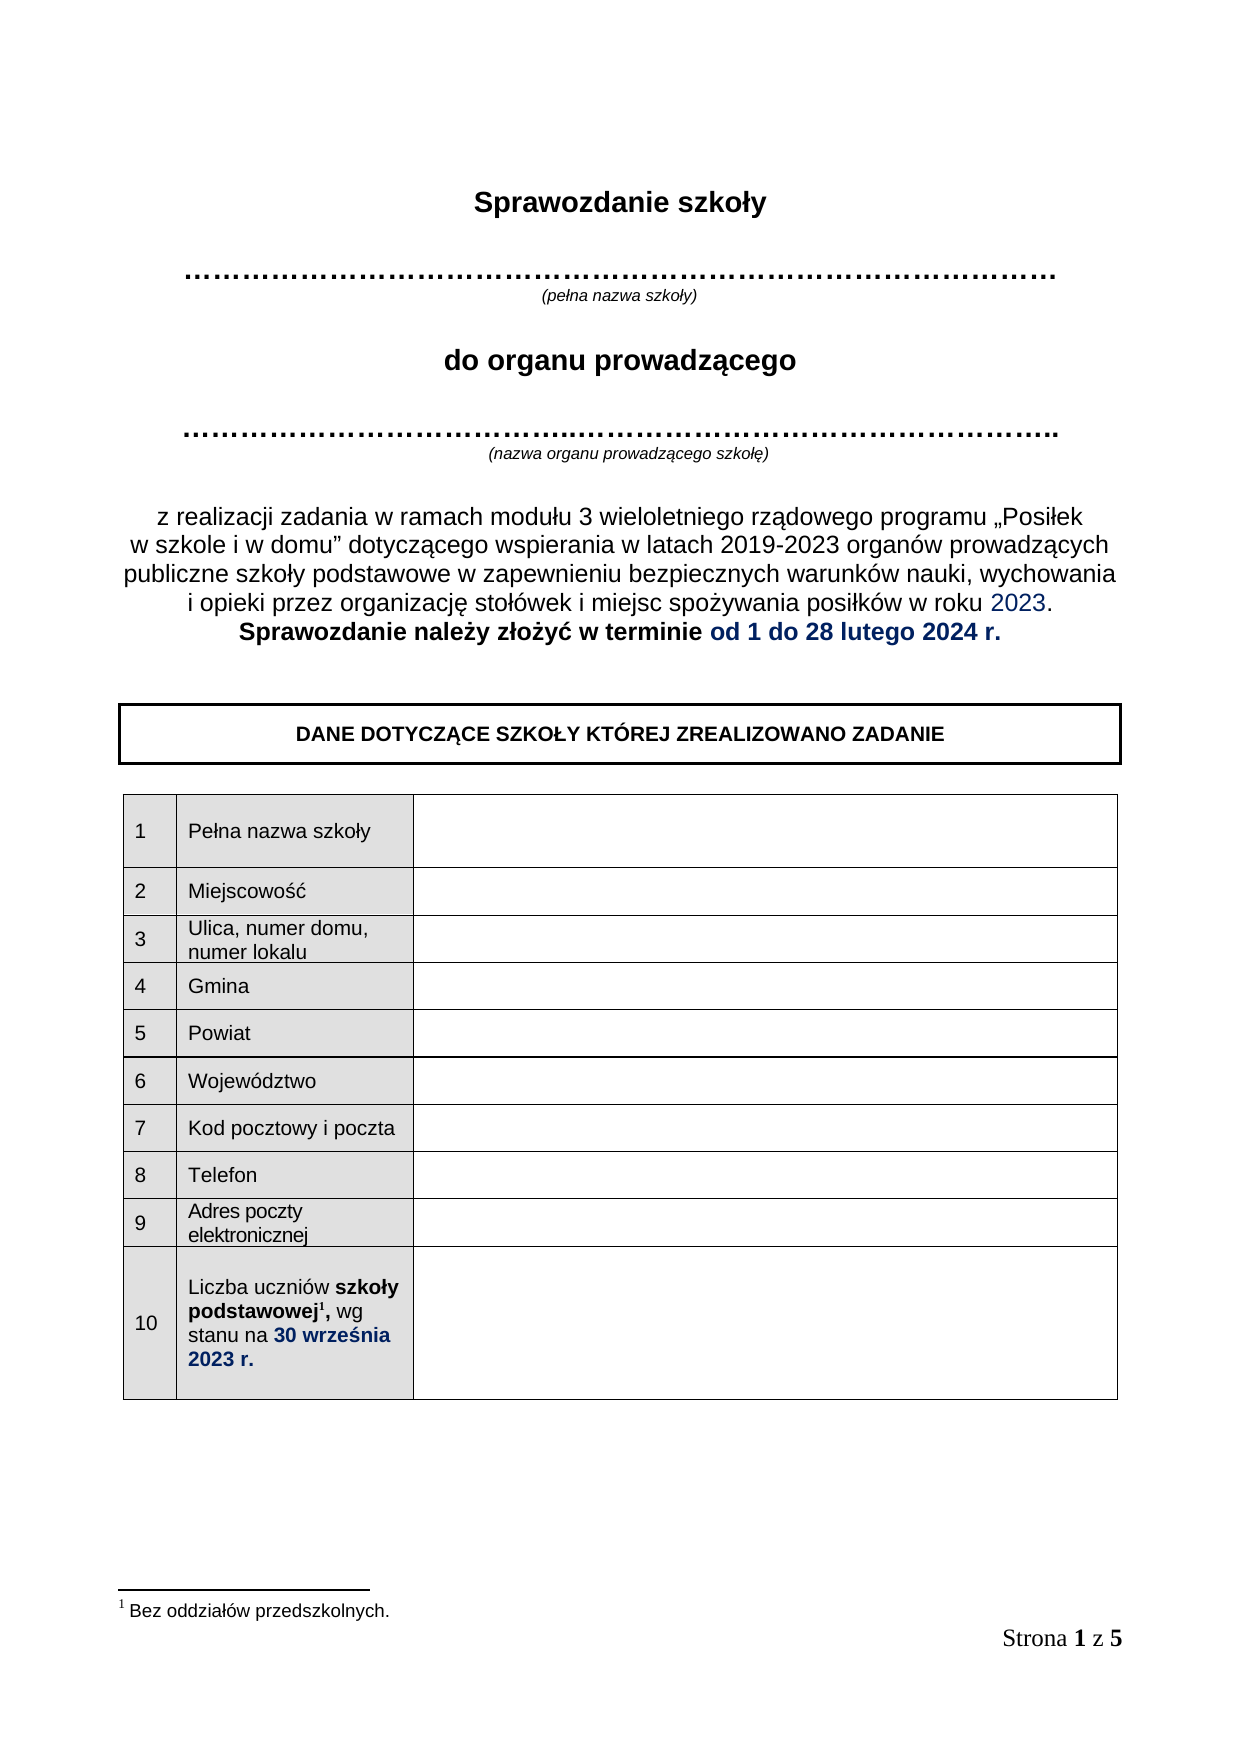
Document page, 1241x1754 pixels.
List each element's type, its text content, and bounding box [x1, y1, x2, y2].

table_cell 4 [124, 963, 176, 1009]
table_cell Kod pocztowy i poczta [177, 1105, 413, 1151]
table_header 1 [124, 795, 176, 867]
table_cell 10 [124, 1247, 176, 1399]
table_header [414, 795, 1117, 867]
table_cell Miejscowość [177, 868, 413, 914]
text (nazwa organu prowadzącego szkołę) [118, 444, 1122, 463]
table_cell Adres poczty elektronicznej [177, 1199, 413, 1246]
table_cell [414, 1199, 1117, 1246]
table_cell 7 [124, 1105, 176, 1151]
table_cell Telefon [177, 1152, 413, 1198]
text ……………………………………………………………………………… [118, 252, 1122, 286]
text Sprawozdanie należy złożyć w terminie od 1 do 28 lutego 2024 r. [118, 617, 1122, 645]
table_cell Województwo [177, 1058, 413, 1104]
table_cell Ulica, numer domu, numer lokalu [177, 916, 413, 962]
table_cell 3 [124, 916, 176, 962]
text (pełna nazwa szkoły) [118, 286, 1122, 305]
table_cell Gmina [177, 963, 413, 1009]
table_cell Liczba uczniów szkoły podstawowej, wg stanu na 30 września 2023 r. [177, 1247, 413, 1399]
table_cell [414, 963, 1117, 1009]
table_cell [414, 1058, 1117, 1104]
table_cell [414, 1010, 1117, 1056]
table_cell [414, 1105, 1117, 1151]
text …………………………………..………………………………………….. [118, 411, 1122, 444]
text z realizacji zadania w ramach modułu 3 wieloletniego rządowego programu „Posiłek w szkole i w domu” dotyczącego wspierania w latach 2019-2023 organów prowadzących publiczne szkoły podstawowe w zapewnieniu bezpiecznych warunków nauki, wychowania i opieki przez organizację stołówek i miejsc spożywania posiłków w roku 2023. [118, 502, 1122, 617]
table_cell [414, 1247, 1117, 1399]
table_cell 8 [124, 1152, 176, 1198]
table_cell [414, 916, 1117, 962]
table_header Pełna nazwa szkoły [177, 795, 413, 867]
table_cell Powiat [177, 1010, 413, 1056]
table_cell 2 [124, 868, 176, 914]
table_cell 9 [124, 1199, 176, 1246]
table_cell 5 [124, 1010, 176, 1056]
text do organu prowadzącego [118, 343, 1122, 377]
table_cell [414, 868, 1117, 914]
table_header DANE DOTYCZĄCE SZKOŁY KTÓREJ ZREALIZOWANO ZADANIE [121, 706, 1119, 762]
text Sprawozdanie szkoły [118, 185, 1122, 219]
table_cell [414, 1152, 1117, 1198]
table_cell 6 [124, 1058, 176, 1104]
